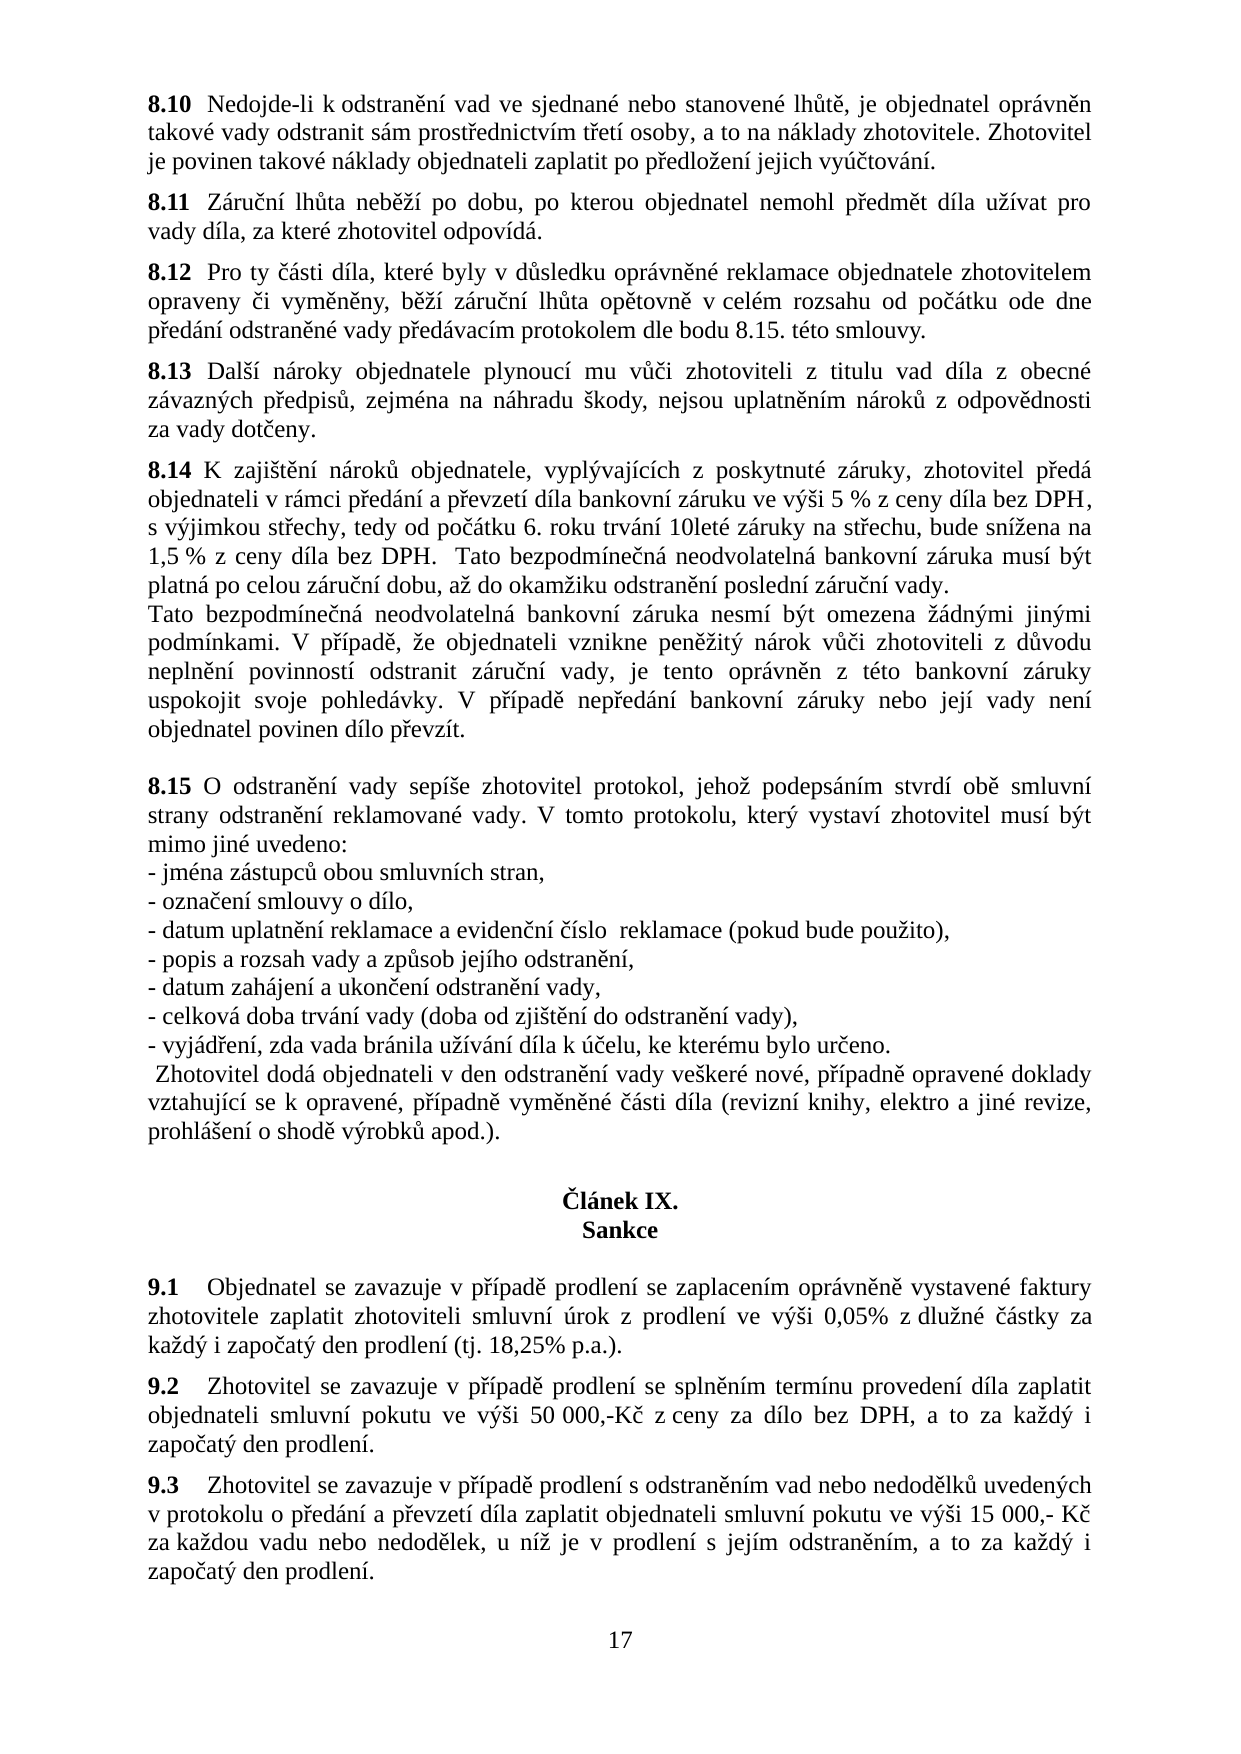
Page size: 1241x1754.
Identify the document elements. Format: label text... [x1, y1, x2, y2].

text 8.10 Nedojde-li k odstranění vad ve sjednané nebo stanovené lhůtě, je objednatel oprávněn takové vady odstranit sám prostřednictvím třetí osoby, a to na náklady zhotovitele. Zhotovitel je povinen takové náklady objednateli zaplatit po předložení jejich vyúčtování. [148, 89, 1092, 175]
subtitle 8.13 Další nároky objednatele plynoucí mu vůči zhotoviteli z titulu vad díla z obecné závazných předpisů, zejména na náhradu škody, nejsou uplatněním nároků z odpovědnosti za vady dotčeny. [148, 356, 1092, 442]
text - vyjádření, zda vada bránila užívání díla k účelu, ke kterému bylo určeno. [148, 1030, 1092, 1059]
text Tato bezpodmínečná neodvolatelná bankovní záruka nesmí být omezena žádnými jinými podmínkami. V případě, že objednateli vznikne peněžitý nárok vůči zhotoviteli z důvodu neplnění povinností odstranit záruční vady, je tento oprávněn z této bankovní záruky uspokojit svoje pohledávky. V případě nepředání bankovní záruky nebo její vady není objednatel povinen dílo převzít. [148, 599, 1092, 742]
text - datum zahájení a ukončení odstranění vady, [148, 972, 1092, 1001]
text Zhotovitel dodá objednateli v den odstranění vady veškeré nové, případně opravené doklady vztahující se k opravené, případně vyměněné části díla (revizní knihy, elektro a jiné revize, prohlášení o shodě výrobků apod.). [148, 1059, 1092, 1145]
text 9.2 Zhotovitel se zavazuje v případě prodlení se splněním termínu provedení díla zaplatit objednateli smluvní pokutu ve výši 50 000,-Kč z ceny za dílo bez DPH, a to za každý i započatý den prodlení. [148, 1371, 1092, 1457]
subtitle 8.12 Pro ty části díla, které byly v důsledku oprávněné reklamace objednatele zhotovitelem opraveny či vyměněny, běží záruční lhůta opětovně v celém rozsahu od počátku ode dne předání odstraněné vady předávacím protokolem dle bodu 8.15. této smlouvy. [148, 257, 1092, 344]
text - datum uplatnění reklamace a evidenční číslo reklamace (pokud bude použito), [148, 915, 1092, 944]
text - jména zástupců obou smluvních stran, [148, 857, 1092, 886]
text 9.3 Zhotovitel se zavazuje v případě prodlení s odstraněním vad nebo nedodělků uvedených v protokolu o předání a převzetí díla zaplatit objednateli smluvní pokutu ve výši 15 000,- Kč za každou vadu nebo nedodělek, u níž je v prodlení s jejím odstraněním, a to za každý i započatý den prodlení. [148, 1470, 1092, 1585]
text 8.14 K zajištění nároků objednatele, vyplývajících z poskytnuté záruky, zhotovitel předá objednateli v rámci předání a převzetí díla bankovní záruku ve výši 5 % z ceny díla bez DPH, s výjimkou střechy, tedy od počátku 6. roku trvání 10leté záruky na střechu, bude snížena na 1,5 % z ceny díla bez DPH. Tato bezpodmínečná neodvolatelná bankovní záruka musí být platná po celou záruční dobu, až do okamžiku odstranění poslední záruční vady. [148, 455, 1092, 599]
text - celková doba trvání vady (doba od zjištění do odstranění vady), [148, 1001, 1092, 1030]
subtitle 9.1 Objednatel se zavazuje v případě prodlení se zaplacením oprávněně vystavené faktury zhotovitele zaplatit zhotoviteli smluvní úrok z prodlení ve výši 0,05% z dlužné částky za každý i započatý den prodlení (tj. 18,25% p.a.). [148, 1272, 1092, 1359]
text - označení smlouvy o dílo, [148, 886, 1092, 915]
text Sankce [148, 1215, 1092, 1244]
text 8.15 O odstranění vady sepíše zhotovitel protokol, jehož podepsáním stvrdí obě smluvní strany odstranění reklamované vady. V tomto protokolu, který vystaví zhotovitel musí být mimo jiné uvedeno: [148, 771, 1092, 857]
text - popis a rozsah vady a způsob jejího odstranění, [148, 944, 1092, 972]
subtitle 8.11 Záruční lhůta neběží po dobu, po kterou objednatel nemohl předmět díla užívat pro vady díla, za které zhotovitel odpovídá. [148, 187, 1092, 245]
text Článek IX. [148, 1186, 1092, 1215]
